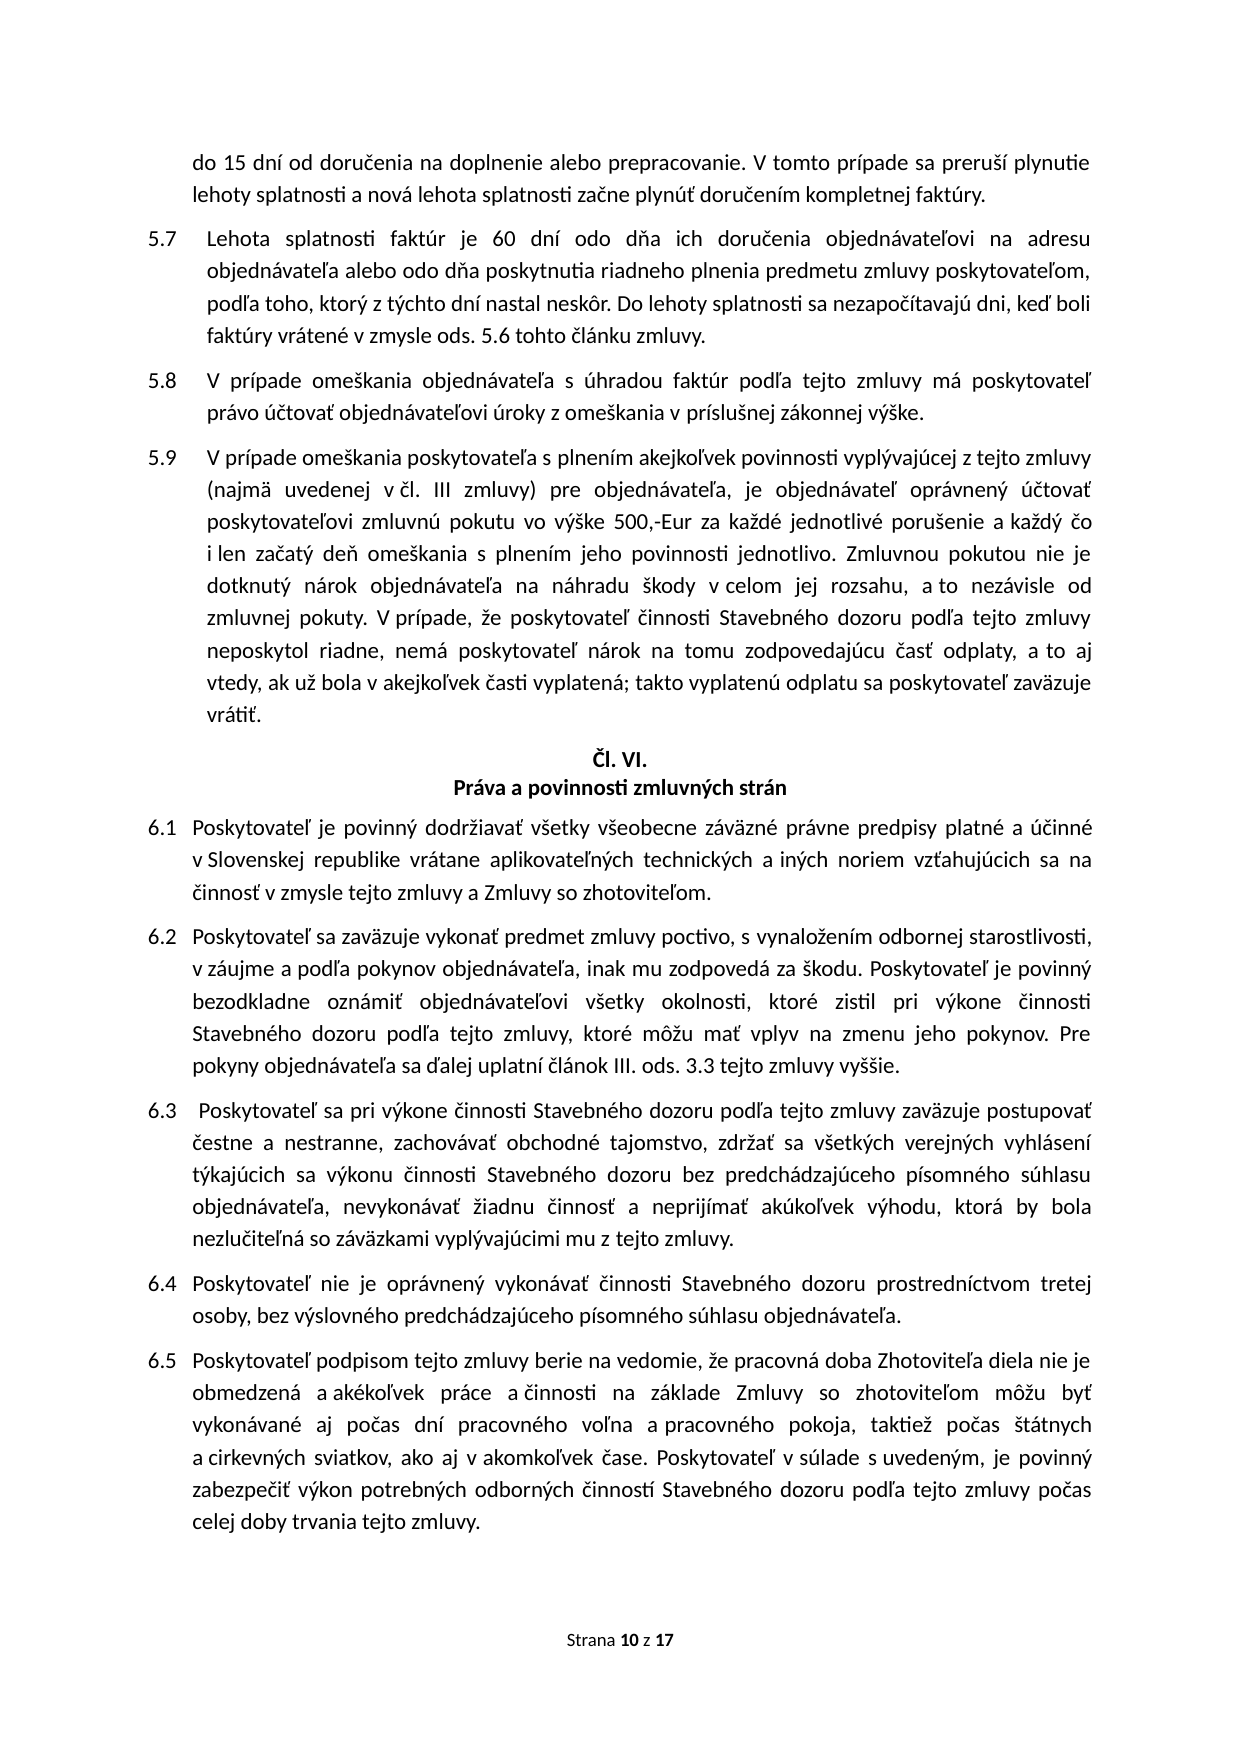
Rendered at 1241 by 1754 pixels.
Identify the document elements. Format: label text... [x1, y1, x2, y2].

list Poskytovateľ sa zaväzuje vykonať predmet zmluvy poctivo, s vynaložením odbornej starostlivosti, v záujme a podľa pokynov objednávateľa, inak mu zodpovedá za škodu. Poskytovateľ je povinný bezodkladne oznámiť objednávateľovi všetky okolnosti, ktoré zistil pri výkone činnosti Stavebného dozoru podľa tejto zmluvy, ktoré môžu mať vplyv na zmenu jeho pokynov. Pre pokyny objednávateľa sa ďalej uplatní článok III. ods. 3.3 tejto zmluvy vyššie. [148, 922, 1093, 1079]
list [148, 148, 1092, 208]
list Poskytovateľ podpisom tejto zmluvy berie na vedomie, že pracovná doba Zhotoviteľa diela nie je obmedzená a akékoľvek práce a činnosti na základe Zmluvy so zhotoviteľom môžu byť vykonávané aj počas dní pracovného voľna a pracovného pokoja, taktiež počas štátnych a cirkevných sviatkov, ako aj v akomkoľvek čase. Poskytovateľ v súlade s uvedeným, je povinný zabezpečiť výkon potrebných odborných činností Stavebného dozoru podľa tejto zmluvy počas celej doby trvania tejto zmluvy. [148, 1346, 1093, 1535]
text Práva a povinnosti zmluvných strán [148, 773, 1093, 801]
list V prípade omeškania objednávateľa s úhradou faktúr podľa tejto zmluvy má poskytovateľ právo účtovať objednávateľovi úroky z omeškania v príslušnej zákonnej výške. [148, 366, 1092, 426]
list Poskytovateľ nie je oprávnený vykonávať činnosti Stavebného dozoru prostredníctvom tretej osoby, bez výslovného predchádzajúceho písomného súhlasu objednávateľa. [148, 1269, 1093, 1329]
list V prípade omeškania poskytovateľa s plnením akejkoľvek povinnosti vyplývajúcej z tejto zmluvy (najmä uvedenej v čl. III zmluvy) pre objednávateľa, je objednávateľ oprávnený účtovať poskytovateľovi zmluvnú pokutu vo výške 500,-Eur za každé jednotlivé porušenie a každý čo i len začatý deň omeškania s plnením jeho povinnosti jednotlivo. Zmluvnou pokutou nie je dotknutý nárok objednávateľa na náhradu škody v celom jej rozsahu, a to nezávisle od zmluvnej pokuty. V prípade, že poskytovateľ činnosti Stavebného dozoru podľa tejto zmluvy neposkytol riadne, nemá poskytovateľ nárok na tomu zodpovedajúcu časť odplaty, a to aj vtedy, ak už bola v akejkoľvek časti vyplatená; takto vyplatenú odplatu sa poskytovateľ zaväzuje vrátiť. [148, 443, 1092, 728]
list Lehota splatnosti faktúr je 60 dní odo dňa ich doručenia objednávateľovi na adresu objednávateľa alebo odo dňa poskytnutia riadneho plnenia predmetu zmluvy poskytovateľom, podľa toho, ktorý z týchto dní nastal neskôr. Do lehoty splatnosti sa nezapočítavajú dni, keď boli faktúry vrátené v zmysle ods. 5.6 tohto článku zmluvy. [148, 224, 1092, 349]
text Čl. VI. [148, 745, 1093, 773]
list Poskytovateľ sa pri výkone činnosti Stavebného dozoru podľa tejto zmluvy zaväzuje postupovať čestne a nestranne, zachovávať obchodné tajomstvo, zdržať sa všetkých verejných vyhlásení týkajúcich sa výkonu činnosti Stavebného dozoru bez predchádzajúceho písomného súhlasu objednávateľa, nevykonávať žiadnu činnosť a neprijímať akúkoľvek výhodu, ktorá by bola nezlučiteľná so záväzkami vyplývajúcimi mu z tejto zmluvy. [148, 1096, 1093, 1253]
list Poskytovateľ je povinný dodržiavať všetky všeobecne záväzné právne predpisy platné a účinné v Slovenskej republike vrátane aplikovateľných technických a iných noriem vzťahujúcich sa na činnosť v zmysle tejto zmluvy a Zmluvy so zhotoviteľom. [148, 813, 1093, 906]
